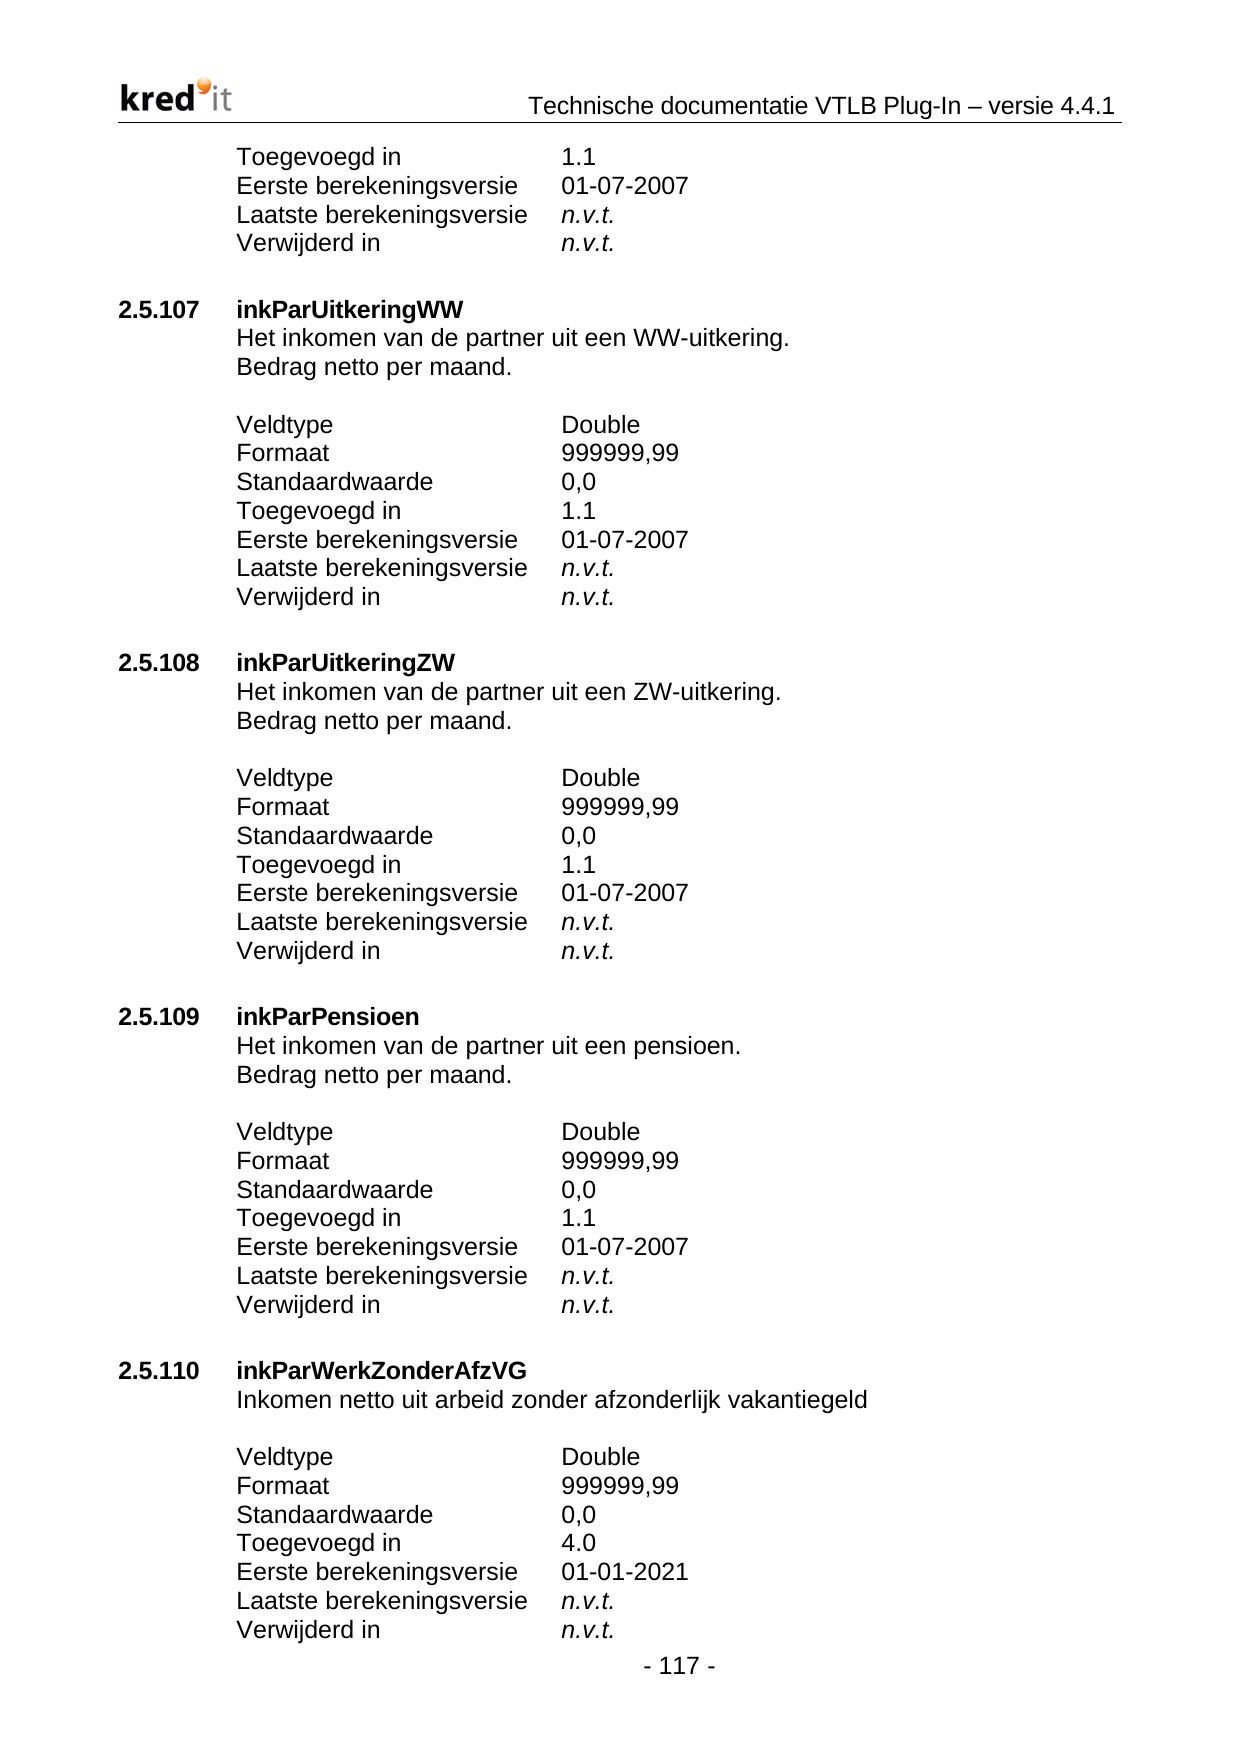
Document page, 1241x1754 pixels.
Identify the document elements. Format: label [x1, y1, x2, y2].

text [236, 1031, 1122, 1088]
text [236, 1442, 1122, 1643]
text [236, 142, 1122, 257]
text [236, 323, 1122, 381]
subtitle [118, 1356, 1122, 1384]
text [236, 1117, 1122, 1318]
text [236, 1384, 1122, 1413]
picture [118, 73, 234, 115]
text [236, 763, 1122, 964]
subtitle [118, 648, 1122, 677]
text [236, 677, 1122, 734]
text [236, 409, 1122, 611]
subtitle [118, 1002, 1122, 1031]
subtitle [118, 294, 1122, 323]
